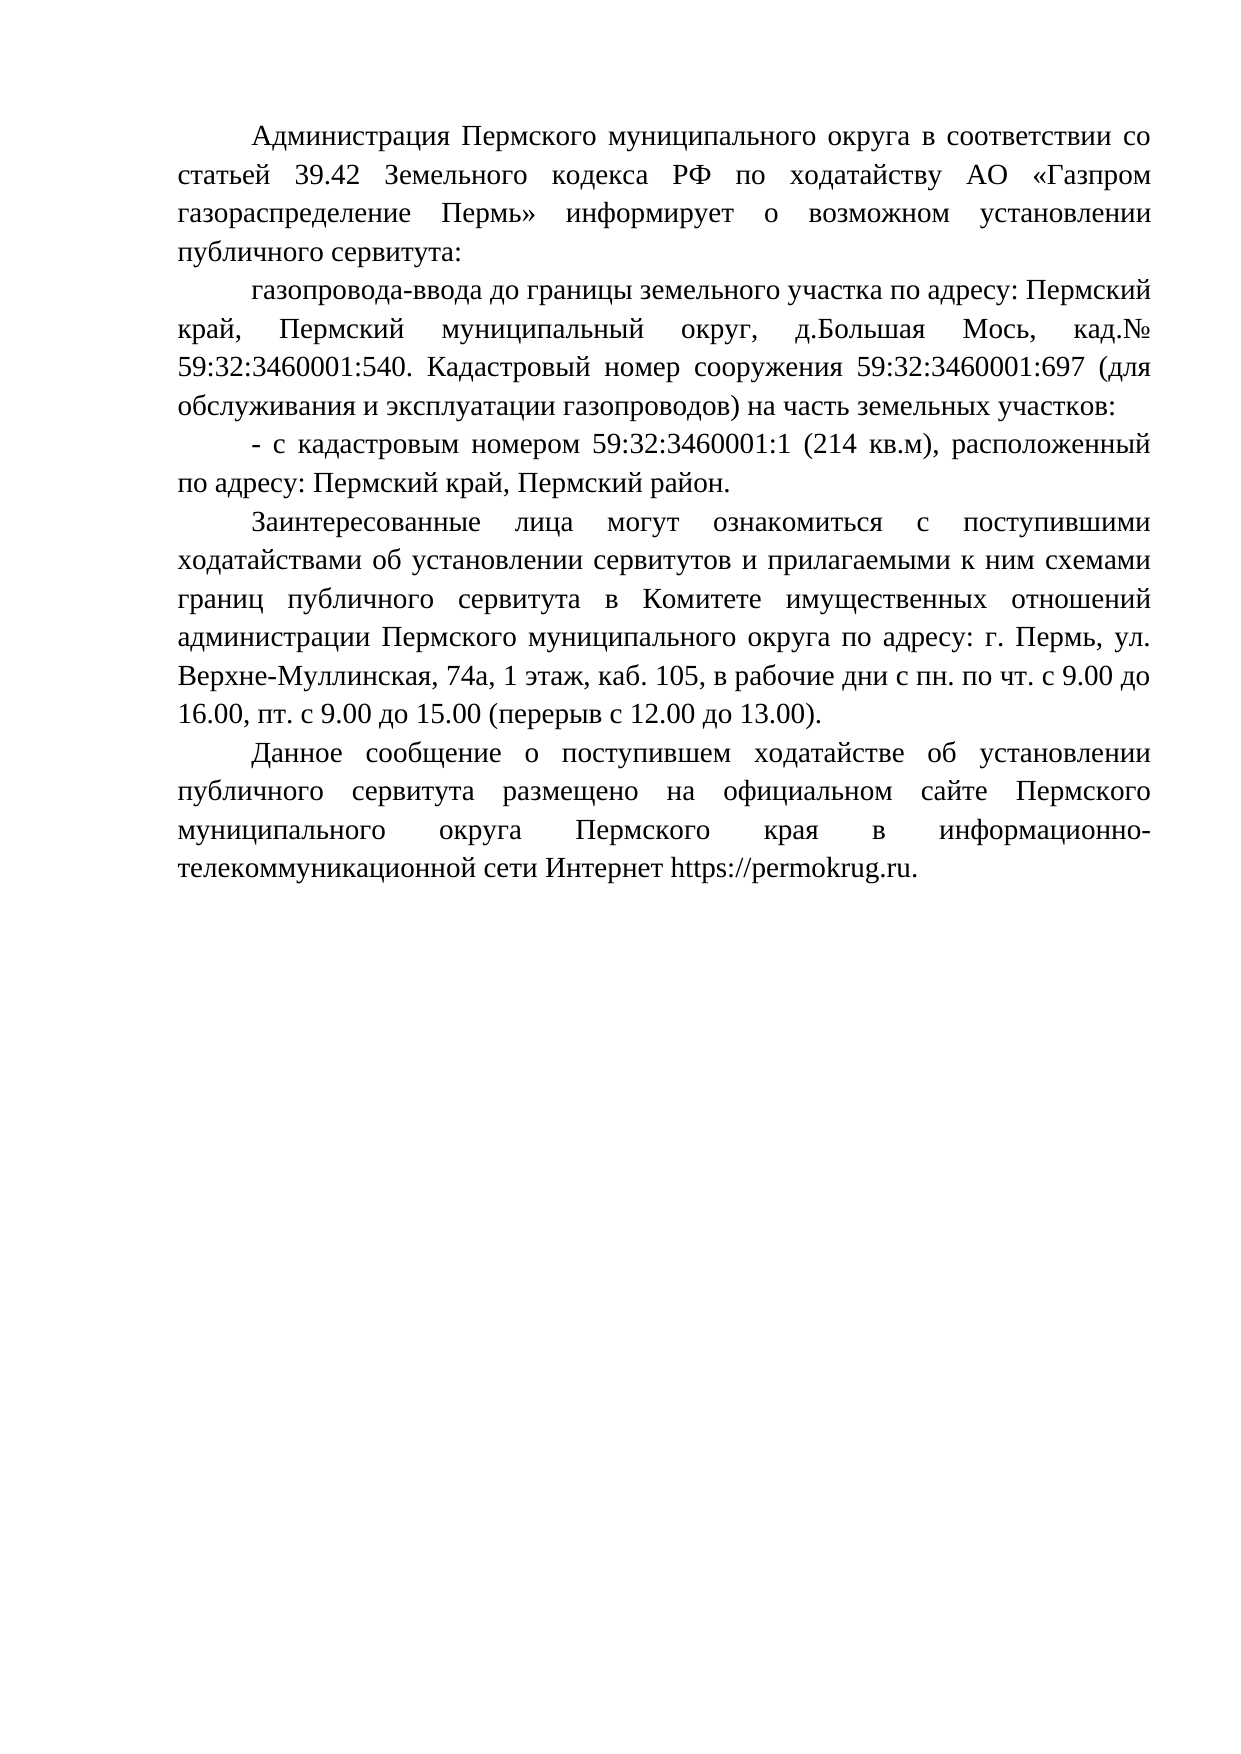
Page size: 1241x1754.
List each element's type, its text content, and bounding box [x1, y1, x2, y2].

text Данное сообщение о поступившем ходатайстве об установлении публичного сервитута размещено на официальном сайте Пермского муниципального округа Пермского края в информационно-телекоммуникационной сети Интернет https://permokrug.ru. [177, 735, 1152, 884]
text газопровода-ввода до границы земельного участка по адресу: Пермский край, Пермский муниципальный округ, д.Большая Мось, кад.№ 59:32:3460001:540. Кадастровый номер сооружения 59:32:3460001:697 (для обслуживания и эксплуатации газопроводов) на часть земельных участков: [177, 272, 1152, 422]
text - с кадастровым номером 59:32:3460001:1 (214 кв.м), расположенный по адресу: Пермский край, Пермский район. [177, 427, 1152, 499]
text Заинтересованные лица могут ознакомиться с поступившими ходатайствами об установлении сервитутов и прилагаемыми к ним схемами границ публичного сервитута в Комитете имущественных отношений администрации Пермского муниципального округа по адресу: г. Пермь, ул. Верхне-Муллинская, 74а, 1 этаж, каб. 105, в рабочие дни с пн. по чт. с 9.00 до 16.00, пт. с 9.00 до 15.00 (перерыв с 12.00 до 13.00). [177, 504, 1152, 730]
text Администрация Пермского муниципального округа в соответствии со статьей 39.42 Земельного кодекса РФ по ходатайству АО «Газпром газораспределение Пермь» информирует о возможном установлении публичного сервитута: [177, 118, 1152, 267]
